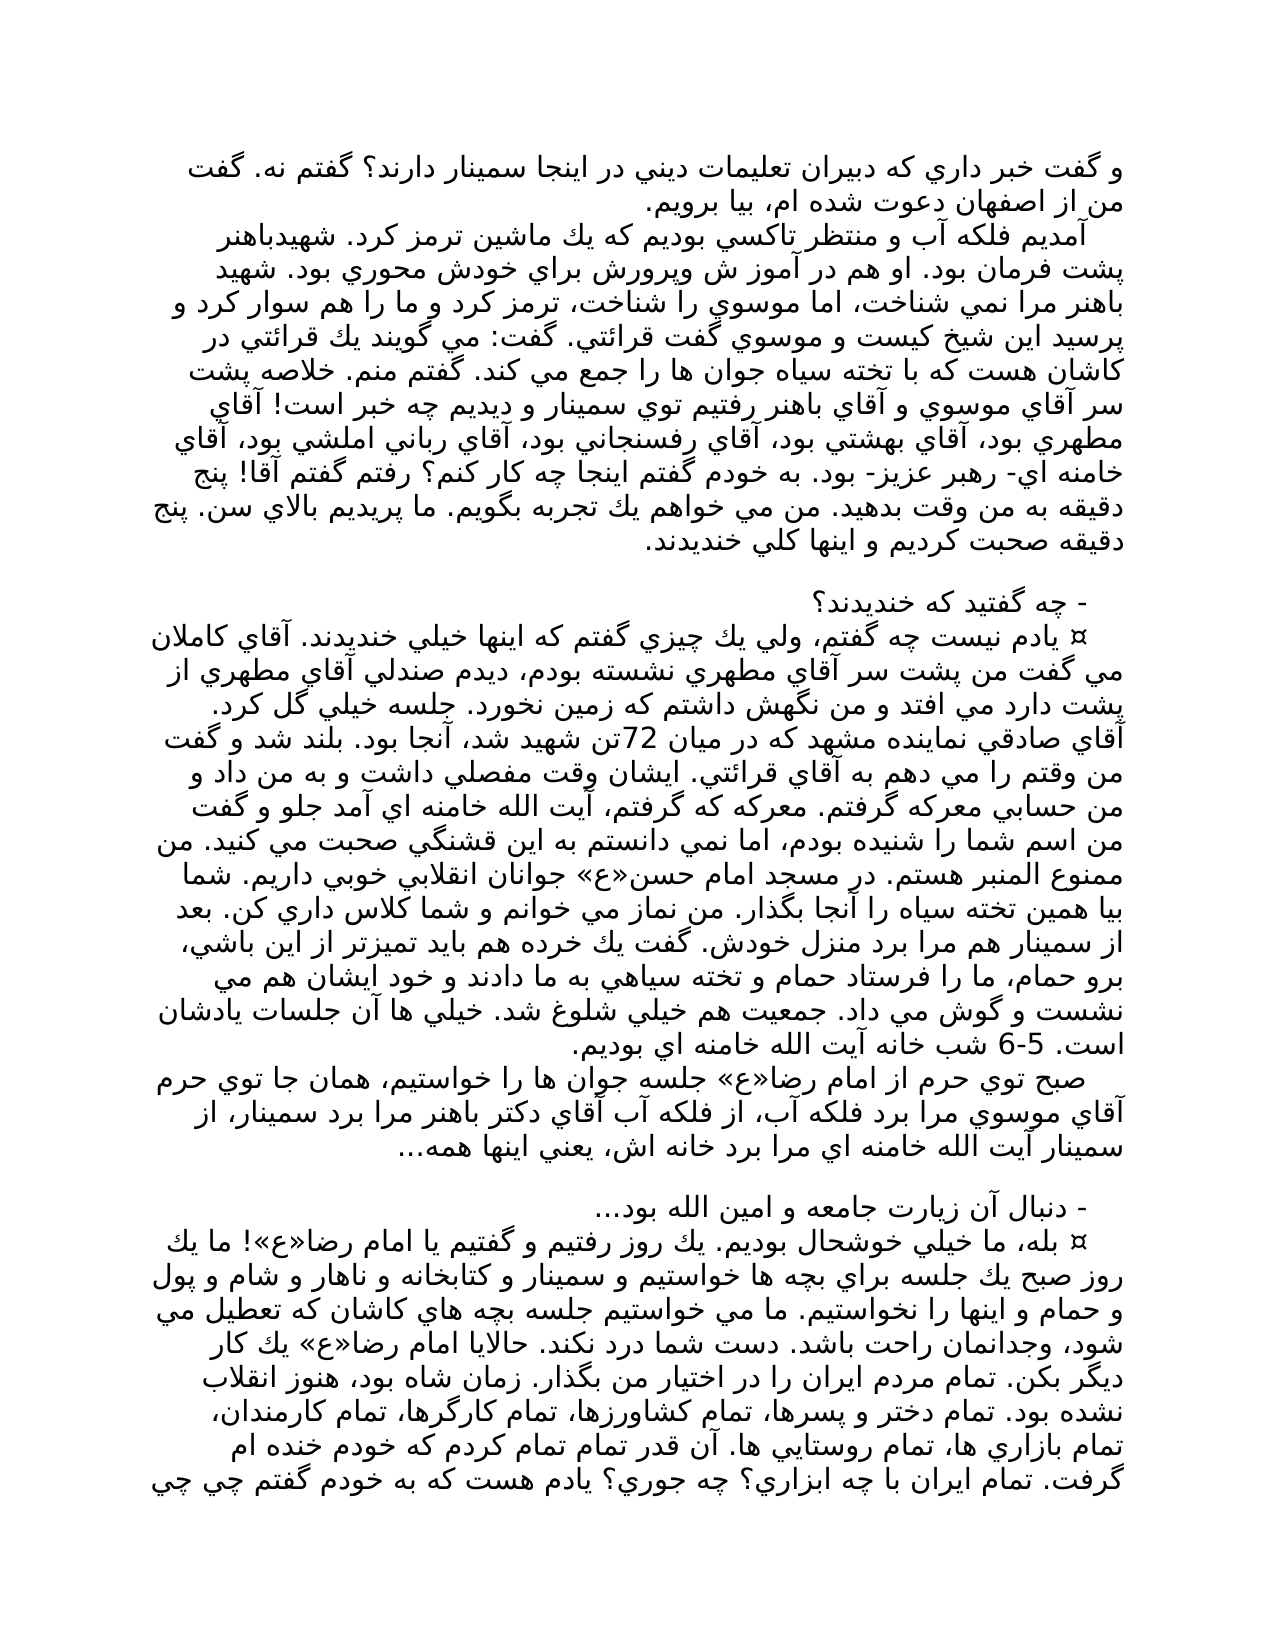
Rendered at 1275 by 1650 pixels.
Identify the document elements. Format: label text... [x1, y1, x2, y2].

text ¤ يادم نيست چه گفتم، ولي يك چيزي گفتم كه اينها خيلي خنديدند. آقاي كاملان مي گفت من پشت سر آقاي مطهري نشسته بودم، ديدم صندلي آقاي مطهري از پشت دارد مي افتد و من نگهش داشتم كه زمين نخورد. جلسه خيلي گل كرد. آقاي صادقي نماينده مشهد كه در ميان 72تن شهيد شد، آنجا بود. بلند شد و گفت من وقتم را مي دهم به آقاي قرائتي. ايشان وقت مفصلي داشت و به من داد و من حسابي معركه گرفتم. معركه كه گرفتم، آيت الله خامنه اي آمد جلو و گفت من اسم شما را شنيده بودم، اما نمي دانستم به اين قشنگي صحبت مي كنيد. من ممنوع المنبر هستم. در مسجد امام حسن«ع» جوانان انقلابي خوبي داريم. شما بيا همين تخته سياه را آنجا بگذار. من نماز مي خوانم و شما كلاس داري كن. بعد از سمينار هم مرا برد منزل خودش. گفت يك خرده هم بايد تميزتر از اين باشي، برو حمام، ما را فرستاد حمام و تخته سياهي به ما دادند و خود ايشان هم مي نشست و گوش مي داد. جمعيت هم خيلي شلوغ شد. خيلي ها آن جلسات يادشان است. 5-6 شب خانه آيت الله خامنه اي بوديم. [150, 619, 1125, 1061]
text صبح توي حرم از امام رضا«ع» جلسه جوان ها را خواستيم، همان جا توي حرم آقاي موسوي مرا برد فلكه آب، از فلكه آب آقاي دكتر باهنر مرا برد سمينار، از سمينار آيت الله خامنه اي مرا برد خانه اش، يعني اينها همه... [150, 1061, 1125, 1163]
text - دنبال آن زيارت جامعه و امين الله بود... [150, 1191, 1125, 1225]
text آمديم فلكه آب و منتظر تاكسي بوديم كه يك ماشين ترمز كرد. شهيدباهنر پشت فرمان بود. او هم در آموز ش وپرورش براي خودش محوري بود. شهيد باهنر مرا نمي شناخت، اما موسوي را شناخت، ترمز كرد و ما را هم سوار كرد و پرسيد اين شيخ كيست و موسوي گفت قرائتي. گفت: مي گويند يك قرائتي در كاشان هست كه با تخته سياه جوان ها را جمع مي كند. گفتم منم. خلاصه پشت سر آقاي موسوي و آقاي باهنر رفتيم توي سمينار و ديديم چه خبر است! آقاي مطهري بود، آقاي بهشتي بود، آقاي رفسنجاني بود، آقاي رباني املشي بود، آقاي خامنه اي- رهبر عزيز- بود. به خودم گفتم اينجا چه كار كنم؟ رفتم گفتم آقا! پنج دقيقه به من وقت بدهيد. من مي خواهم يك تجربه بگويم. ما پريديم بالاي سن. پنج دقيقه صحبت كرديم و اينها كلي خنديدند. [150, 218, 1125, 557]
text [150, 150, 1125, 218]
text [150, 1225, 1125, 1496]
text - چه گفتيد كه خنديدند؟ [150, 586, 1125, 619]
